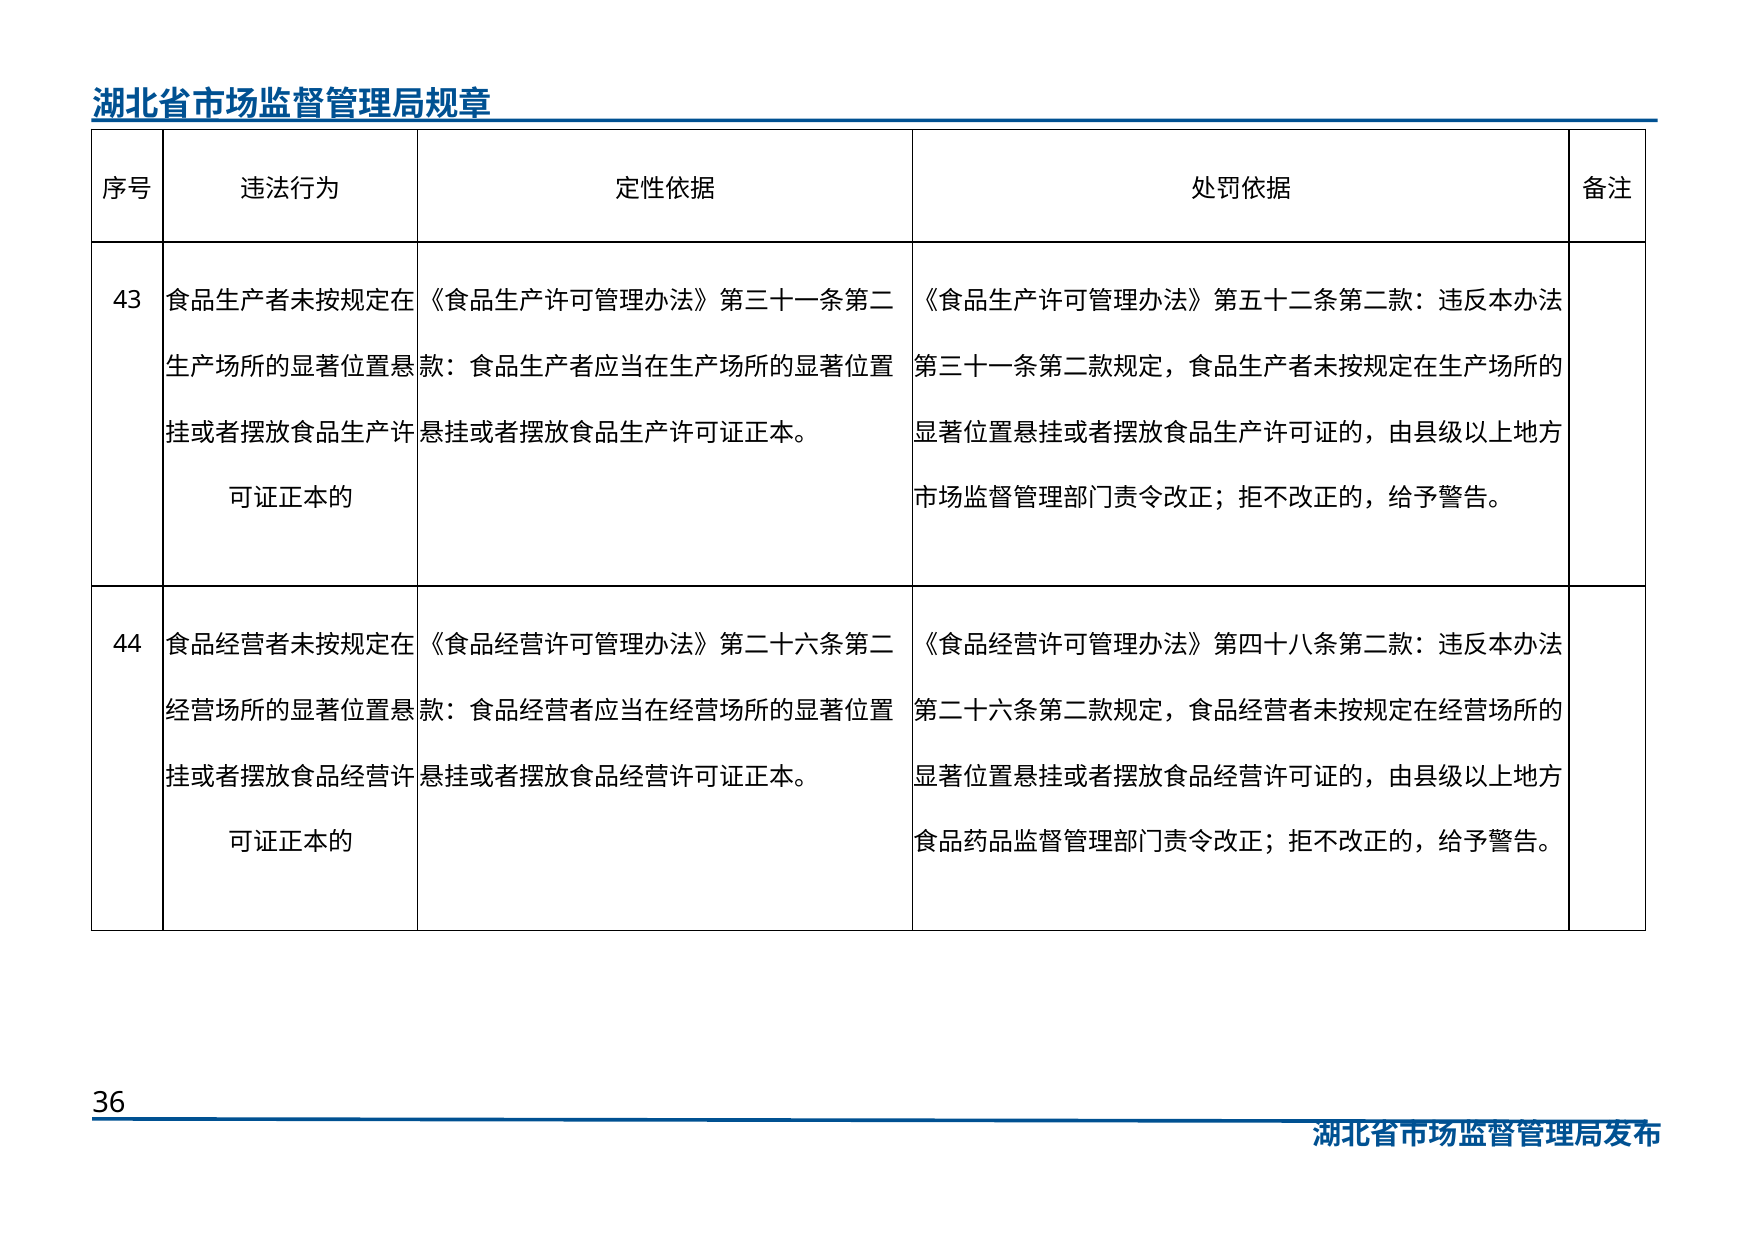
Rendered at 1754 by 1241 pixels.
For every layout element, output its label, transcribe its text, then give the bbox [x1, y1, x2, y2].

table_header 定性依据 [418, 130, 912, 241]
table_cell 食品生产者未按规定在生产场所的显著位置悬挂或者摆放食品生产许可证正本的 [164, 243, 417, 585]
table_cell 《食品生产许可管理办法》第五十二条第二款：违反本办法第三十一条第二款规定，食品生产者未按规定在生产场所的显著位置悬挂或者摆放食品生产许可证的，由县级以上地方市场监督管理部门责令改正；拒不改正的，给予警告。 [913, 243, 1568, 585]
table_cell 43 [92, 243, 162, 585]
table_cell [1570, 587, 1645, 929]
table_cell 食品经营者未按规定在经营场所的显著位置悬挂或者摆放食品经营许可证正本的 [164, 587, 417, 929]
table_header 处罚依据 [913, 130, 1568, 241]
table_cell 《食品经营许可管理办法》第四十八条第二款：违反本办法第二十六条第二款规定，食品经营者未按规定在经营场所的显著位置悬挂或者摆放食品经营许可证的，由县级以上地方食品药品监督管理部门责令改正；拒不改正的，给予警告。 [913, 587, 1568, 929]
table_header 备注 [1570, 130, 1645, 241]
table_header 违法行为 [164, 130, 417, 241]
table_cell 《食品生产许可管理办法》第三十一条第二款：食品生产者应当在生产场所的显著位置悬挂或者摆放食品生产许可证正本。 [418, 243, 912, 585]
table_cell 44 [92, 587, 162, 929]
table_header 序号 [92, 130, 162, 241]
table_cell [1570, 243, 1645, 585]
table_cell 《食品经营许可管理办法》第二十六条第二款：食品经营者应当在经营场所的显著位置悬挂或者摆放食品经营许可证正本。 [418, 587, 912, 929]
